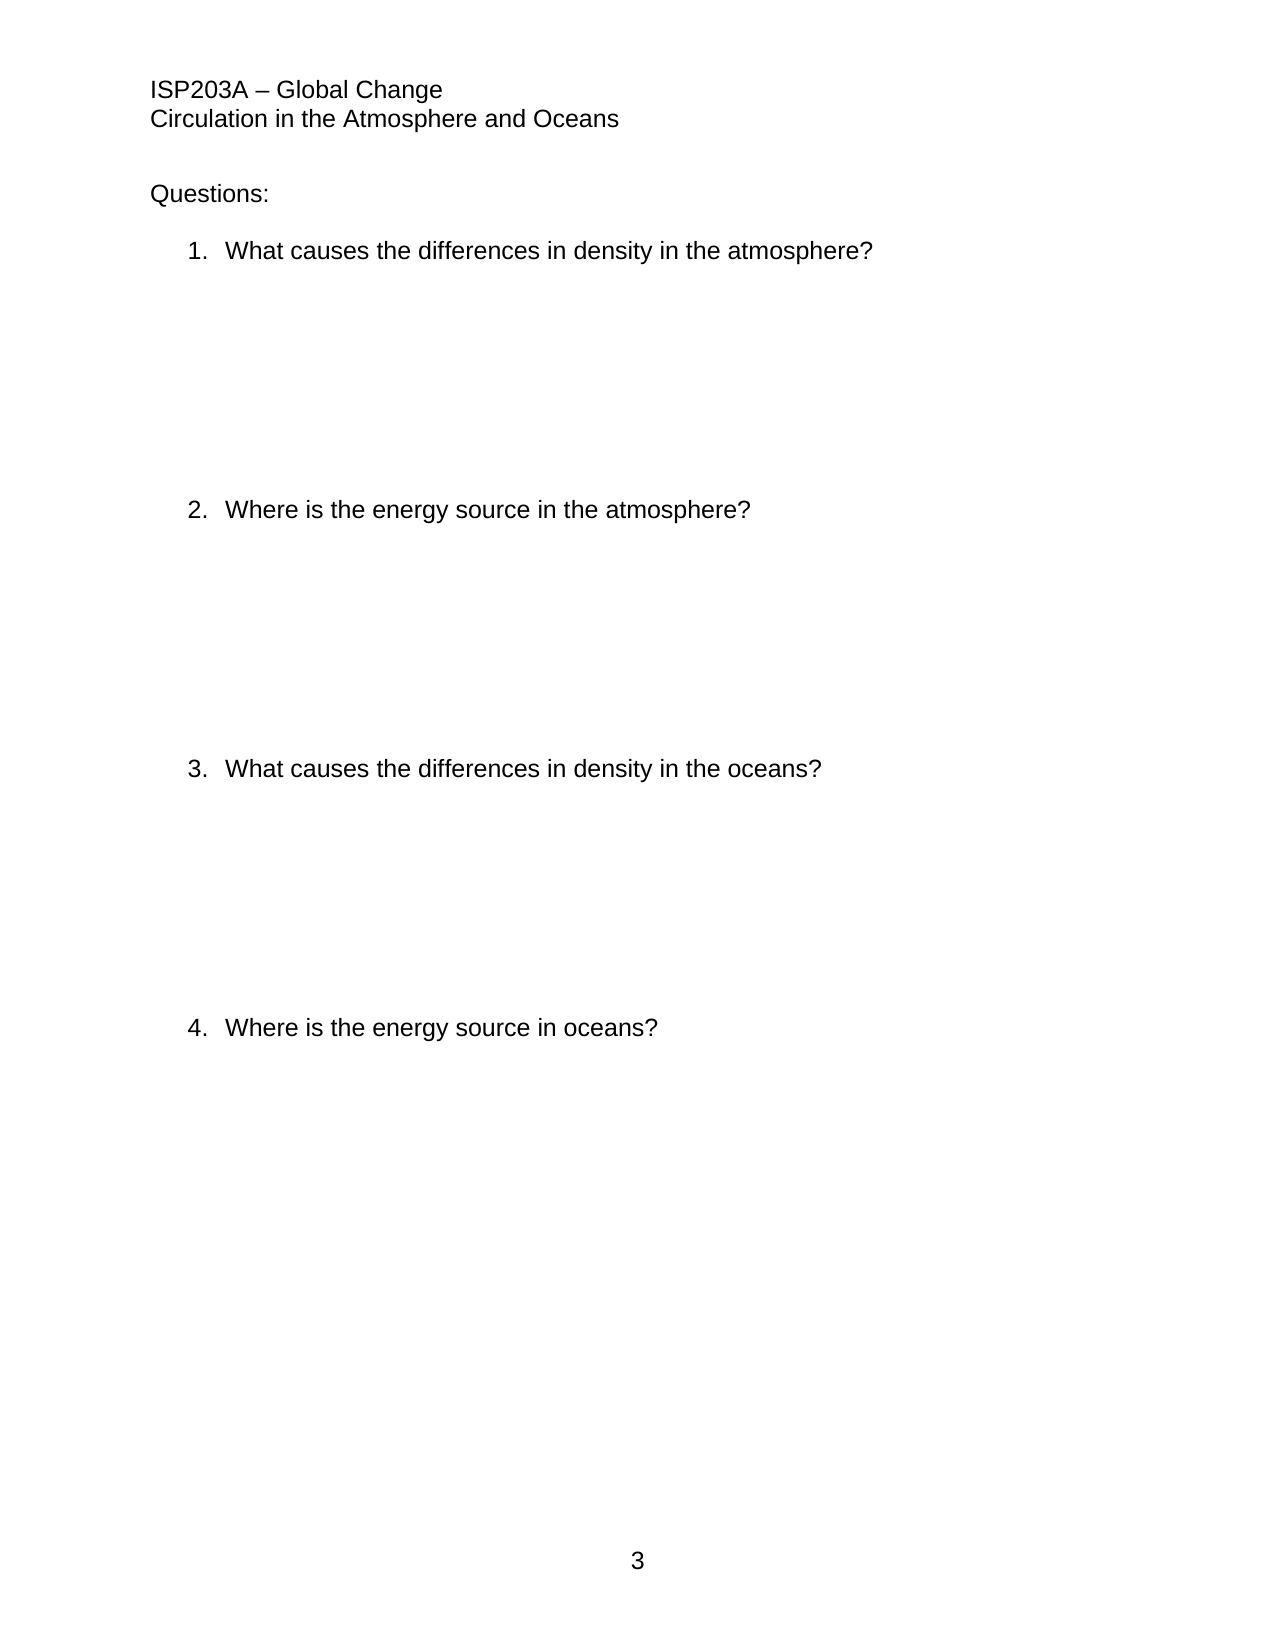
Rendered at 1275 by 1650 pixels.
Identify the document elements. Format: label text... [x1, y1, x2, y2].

list Where is the energy source in oceans? [187, 1012, 1125, 1041]
text Questions: [150, 179, 1125, 207]
list Where is the energy source in the atmosphere? [187, 495, 1125, 524]
list What causes the differences in density in the atmosphere? [187, 236, 1125, 265]
list What causes the differences in density in the oceans? [187, 754, 1125, 782]
